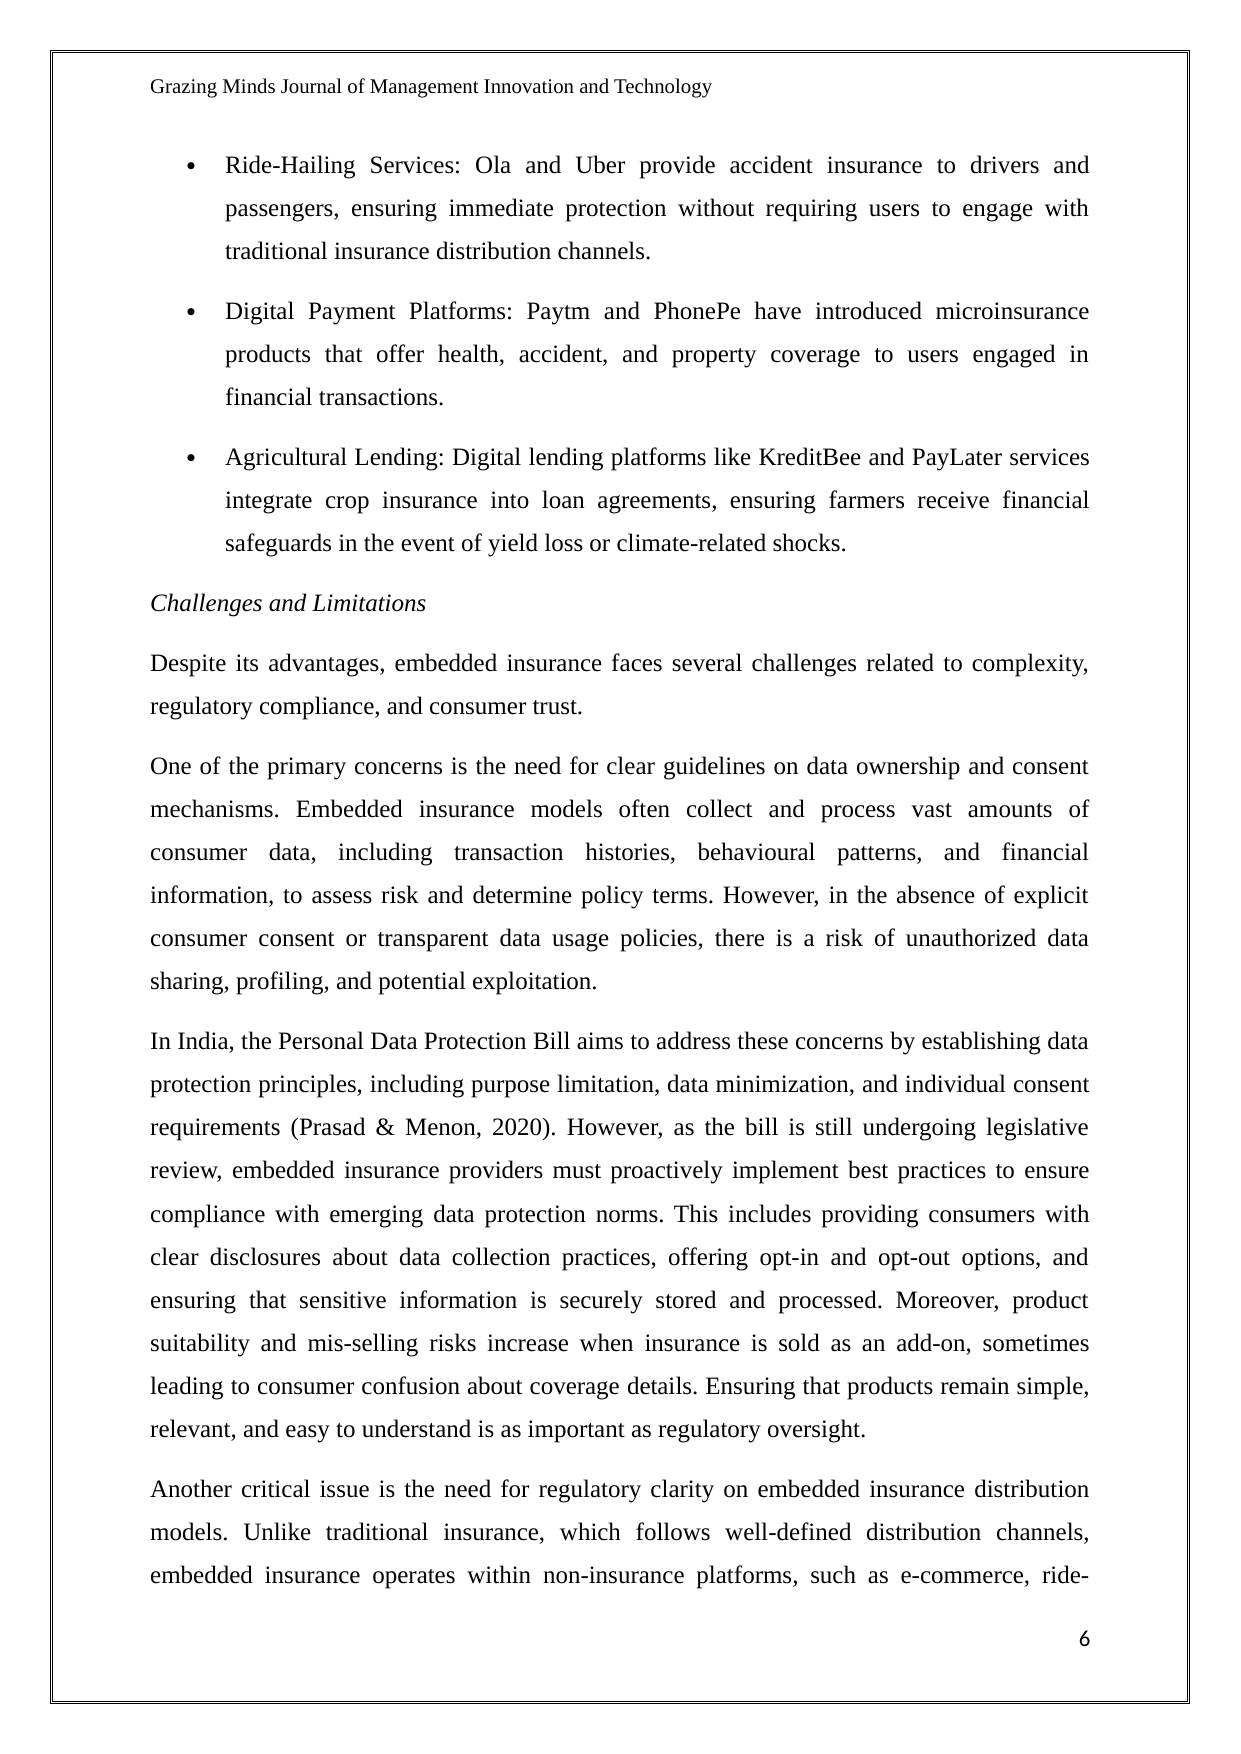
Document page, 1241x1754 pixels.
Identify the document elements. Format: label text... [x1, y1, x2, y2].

text Despite its advantages, embedded insurance faces several challenges related to complexity, regulatory compliance, and consumer trust. [150, 648, 1090, 720]
list Digital Payment Platforms: Paytm and PhonePe have introduced microinsurance products that offer health, accident, and property coverage to users engaged in financial transactions. [187, 296, 1090, 411]
list Ride-Hailing Services: Ola and Uber provide accident insurance to drivers and passengers, ensuring immediate protection without requiring users to engage with traditional insurance distribution channels. [187, 150, 1090, 265]
text Challenges and Limitations [150, 588, 1090, 617]
text In India, the Personal Data Protection Bill aims to address these concerns by establishing data protection principles, including purpose limitation, data minimization, and individual consent requirements (Prasad & Menon, 2020). However, as the bill is still undergoing legislative review, embedded insurance providers must proactively implement best practices to ensure compliance with emerging data protection norms. This includes providing consumers with clear disclosures about data collection practices, offering opt-in and opt-out options, and ensuring that sensitive information is securely stored and processed. Moreover, product suitability and mis-selling risks increase when insurance is sold as an add-on, sometimes leading to consumer confusion about coverage details. Ensuring that products remain simple, relevant, and easy to understand is as important as regulatory oversight. [150, 1026, 1090, 1443]
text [150, 1474, 1090, 1589]
text One of the primary concerns is the need for clear guidelines on data ownership and consent mechanisms. Embedded insurance models often collect and process vast amounts of consumer data, including transaction histories, behavioural patterns, and financial information, to assess risk and determine policy terms. However, in the absence of explicit consumer consent or transparent data usage policies, there is a risk of unauthorized data sharing, profiling, and potential exploitation. [150, 751, 1090, 995]
list Agricultural Lending: Digital lending platforms like KreditBee and PayLater services integrate crop insurance into loan agreements, ensuring farmers receive financial safeguards in the event of yield loss or climate-related shocks. [187, 442, 1090, 557]
